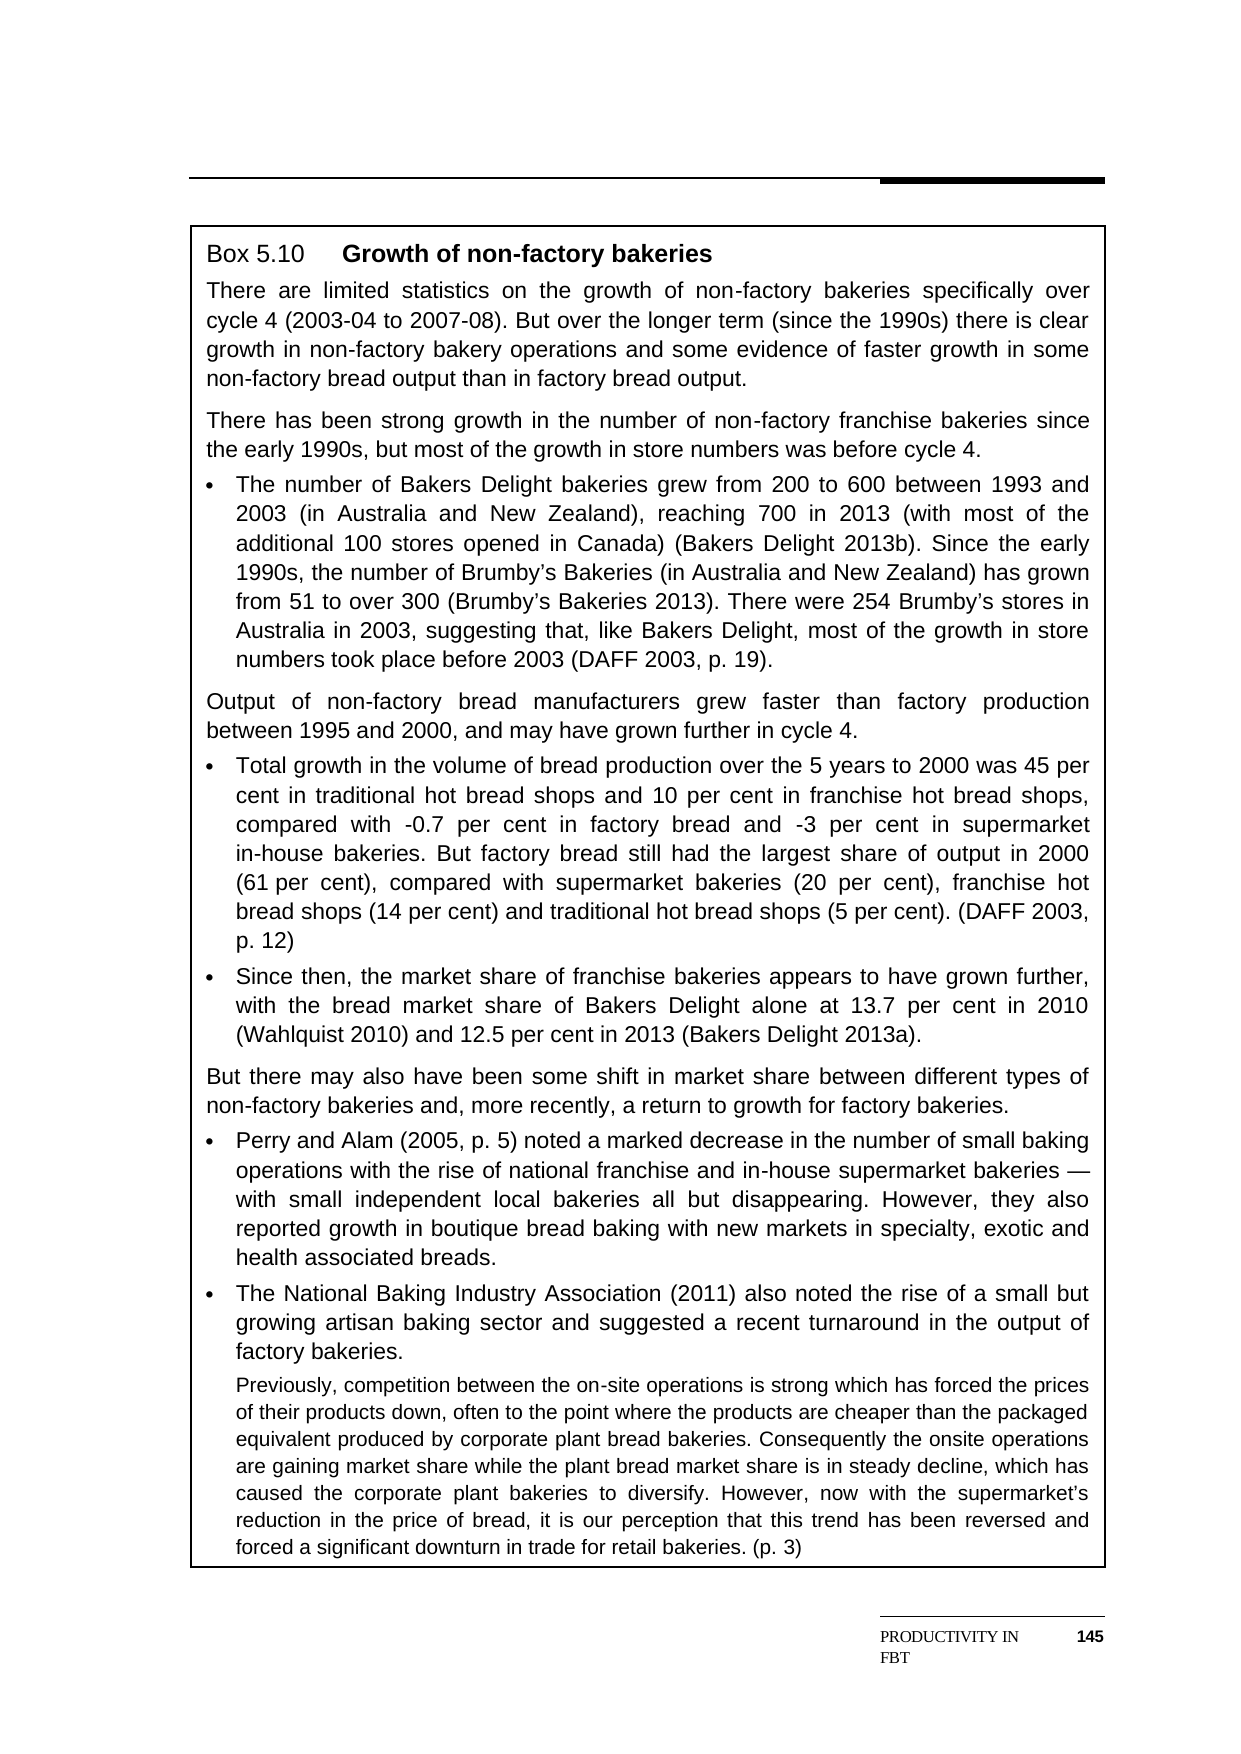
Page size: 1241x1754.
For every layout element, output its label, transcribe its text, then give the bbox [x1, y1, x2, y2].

table_cell [192, 1560, 1104, 1566]
table_header Box 5.10 Growth of non-factory bakeries [192, 227, 1104, 268]
table_cell There are limited statistics on the growth of non-factory bakeries specifically over cycle 4 (2003-04 to 2007-08). But over the longer term (since the 1990s) there is clear growth in non-factory bakery operations and some evidence of faster growth in some non-factory bread output than in factory bread output. There has been strong growth in the number of non-factory franchise bakeries since the early 1990s, but most of the growth in store numbers was before cycle 4. The number of Bakers Delight bakeries grew from 200 to 600 between 1993 and 2003 (in Australia and New Zealand), reaching 700 in 2013 (with most of the additional 100 stores opened in Canada) (Bakers Delight 2013b). Since the early 1990s, the number of Brumby’s Bakeries (in Australia and New Zealand) has grown from 51 to over 300 (Brumby’s Bakeries 2013). There were 254 Brumby’s stores in Australia in 2003, suggesting that, like Bakers Delight, most of the growth in store numbers took place before 2003 (DAFF 2003, p. 19). Output of non-factory bread manufacturers grew faster than factory production between 1995 and 2000, and may have grown further in cycle 4. Total growth in the volume of bread production over the 5 years to 2000 was 45 per cent in traditional hot bread shops and 10 per cent in franchise hot bread shops, compared with -0.7 per cent in factory bread and -3 per cent in supermarket in-house bakeries. But factory bread still had the largest share of output in 2000 (61 per cent), compared with supermarket bakeries (20 per cent), franchise hot bread shops (14 per cent) and traditional hot bread shops (5 per cent). (DAFF 2003, p. 12) Since then, the market share of franchise bakeries appears to have grown further, with the bread market share of Bakers Delight alone at 13.7 per cent in 2010 (Wahlquist 2010) and 12.5 per cent in 2013 (Bakers Delight 2013a). But there may also have been some shift in market share between different types of non-factory bakeries and, more recently, a return to growth for factory bakeries. Perry and Alam (2005, p. 5) noted a marked decrease in the number of small baking operations with the rise of national franchise and in-house supermarket bakeries — with small independent local bakeries all but disappearing. However, they also reported growth in boutique bread baking with new markets in specialty, exotic and health associated breads. The National Baking Industry Association (2011) also noted the rise of a small but growing artisan baking sector and suggested a recent turnaround in the output of factory bakeries. Previously, competition between the on-site operations is strong which has forced the prices of their products down, often to the point where the products are cheaper than the packaged equivalent produced by corporate plant bread bakeries. Consequently the onsite operations are gaining market share while the plant bread market share is in steady decline, which has caused the corporate plant bakeries to diversify. However, now with the supermarket’s reduction in the price of bread, it is our perception that this trend has been reversed and forced a significant downturn in trade for retail bakeries. (p. 3) [192, 268, 1104, 1560]
table_cell [191, 1568, 1105, 1576]
